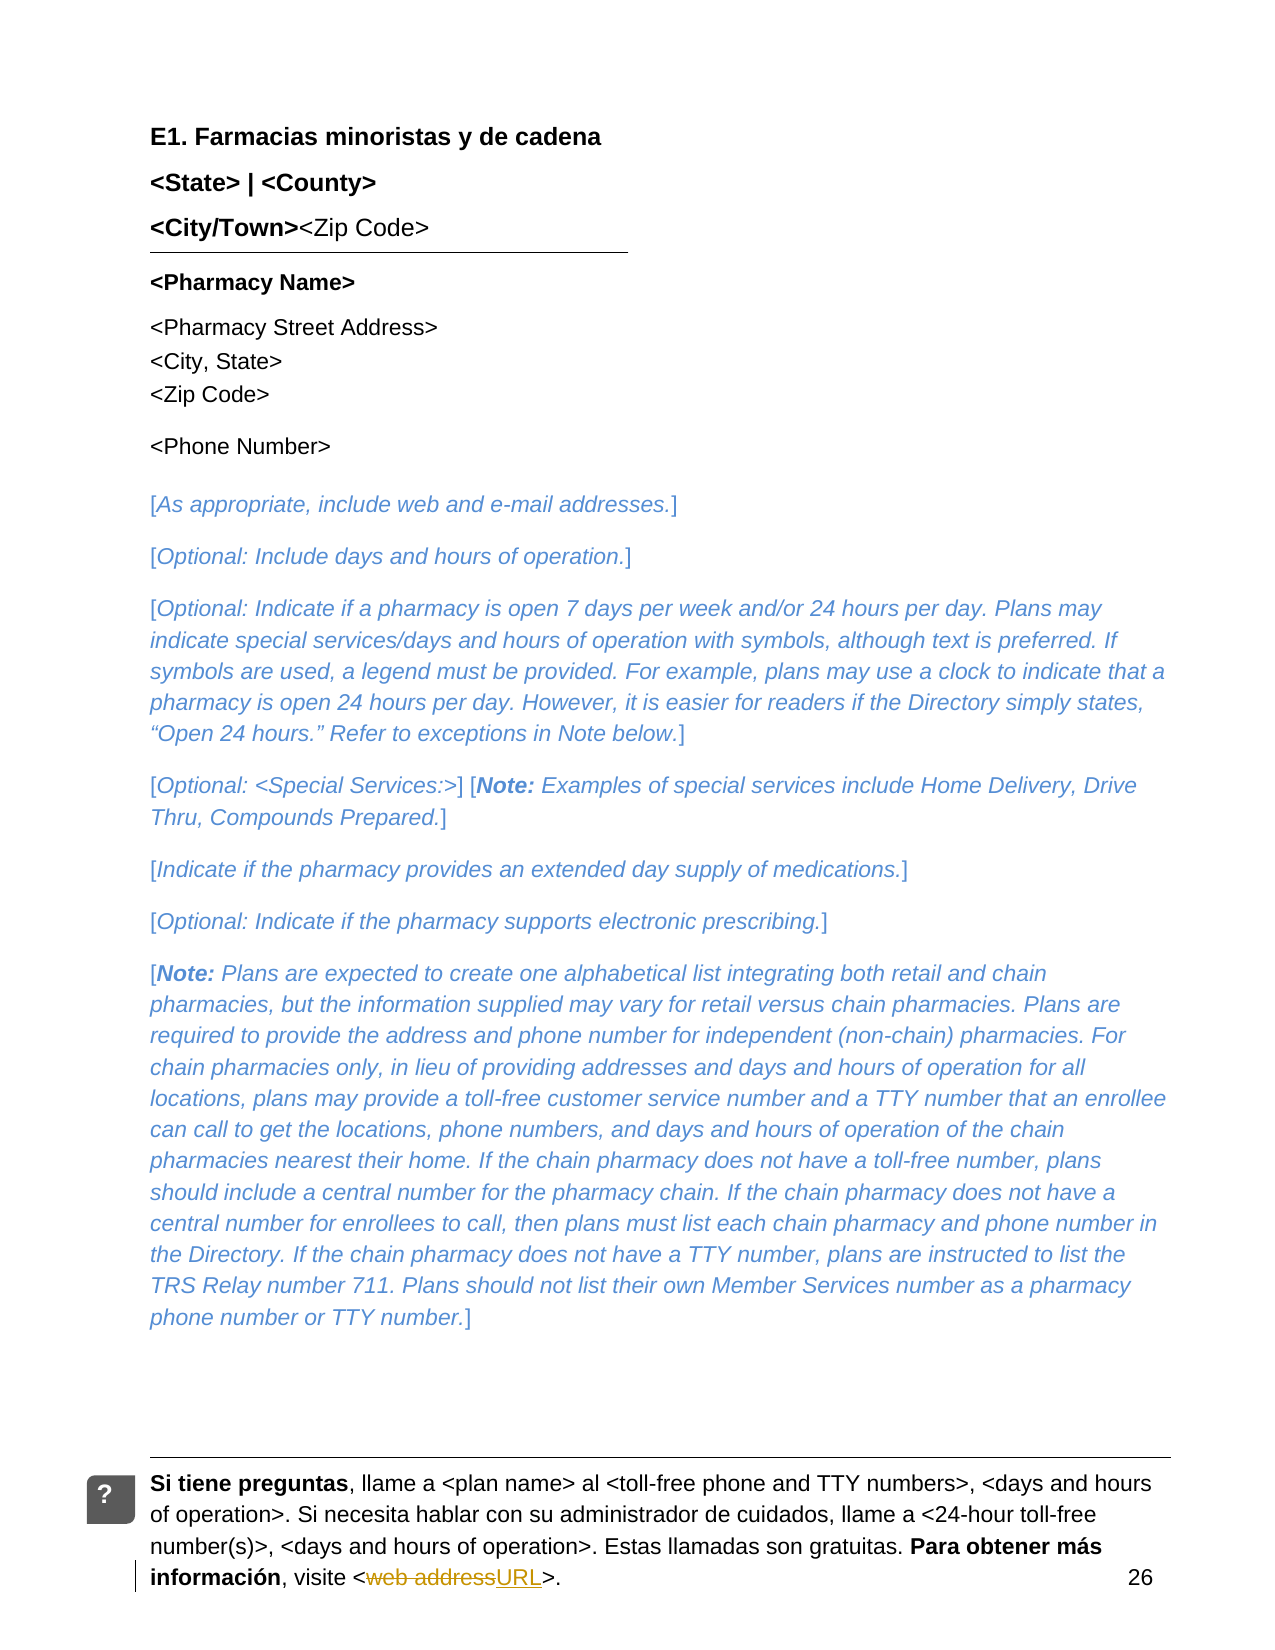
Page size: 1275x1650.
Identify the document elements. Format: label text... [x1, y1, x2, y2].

text <Pharmacy Name> [150, 265, 1171, 297]
text [Indicate if the pharmacy provides an extended day supply of medications.] [150, 852, 1171, 883]
text <Pharmacy Street Address> <City, State> <Zip Code> [150, 309, 1171, 409]
text [Note: Plans are expected to create one alphabetical list integrating both retail and chain pharmacies, but the information supplied may vary for retail versus chain pharmacies. Plans are required to provide the address and phone number for independent (non-chain) pharmacies. For chain pharmacies only, in lieu of providing addresses and days and hours of operation for all locations, plans may provide a toll-free customer service number and a TTY number that an enrollee can call to get the locations, phone numbers, and days and hours of operation of the chain pharmacies nearest their home. If the chain pharmacy does not have a toll-free number, plans should include a central number for the pharmacy chain. If the chain pharmacy does not have a central number for enrollees to call, then plans must list each chain pharmacy and phone number in the Directory. If the chain pharmacy does not have a TTY number, plans are instructed to list the TRS Relay number 711. Plans should not list their own Member Services number as a pharmacy phone number or TTY number.] [150, 956, 1171, 1331]
text [Optional: <Special Services:>] [Note: Examples of special services include Home Delivery, Drive Thru, Compounds Prepared.] [150, 769, 1171, 831]
subtitle E1. Farmacias minoristas y de cadena [150, 118, 1096, 152]
text [As appropriate, include web and e-mail addresses.] [150, 488, 1171, 519]
text <State> | <County> [150, 164, 1171, 198]
text [Optional: Indicate if the pharmacy supports electronic prescribing.] [150, 904, 1171, 936]
text [Optional: Include days and hours of operation.] [150, 540, 1171, 571]
text [Optional: Indicate if a pharmacy is open 7 days per week and/or 24 hours per day. Plans may indicate special services/days and hours of operation with symbols, although text is preferred. If symbols are used, a legend must be provided. For example, plans may use a clock to indicate that a pharmacy is open 24 hours per day. However, it is easier for readers if the Directory simply states, “Open 24 hours.” Refer to exceptions in Note below.] [150, 592, 1171, 748]
text <Phone Number> [150, 428, 1171, 461]
text <City/Town><Zip Code> [150, 210, 628, 252]
